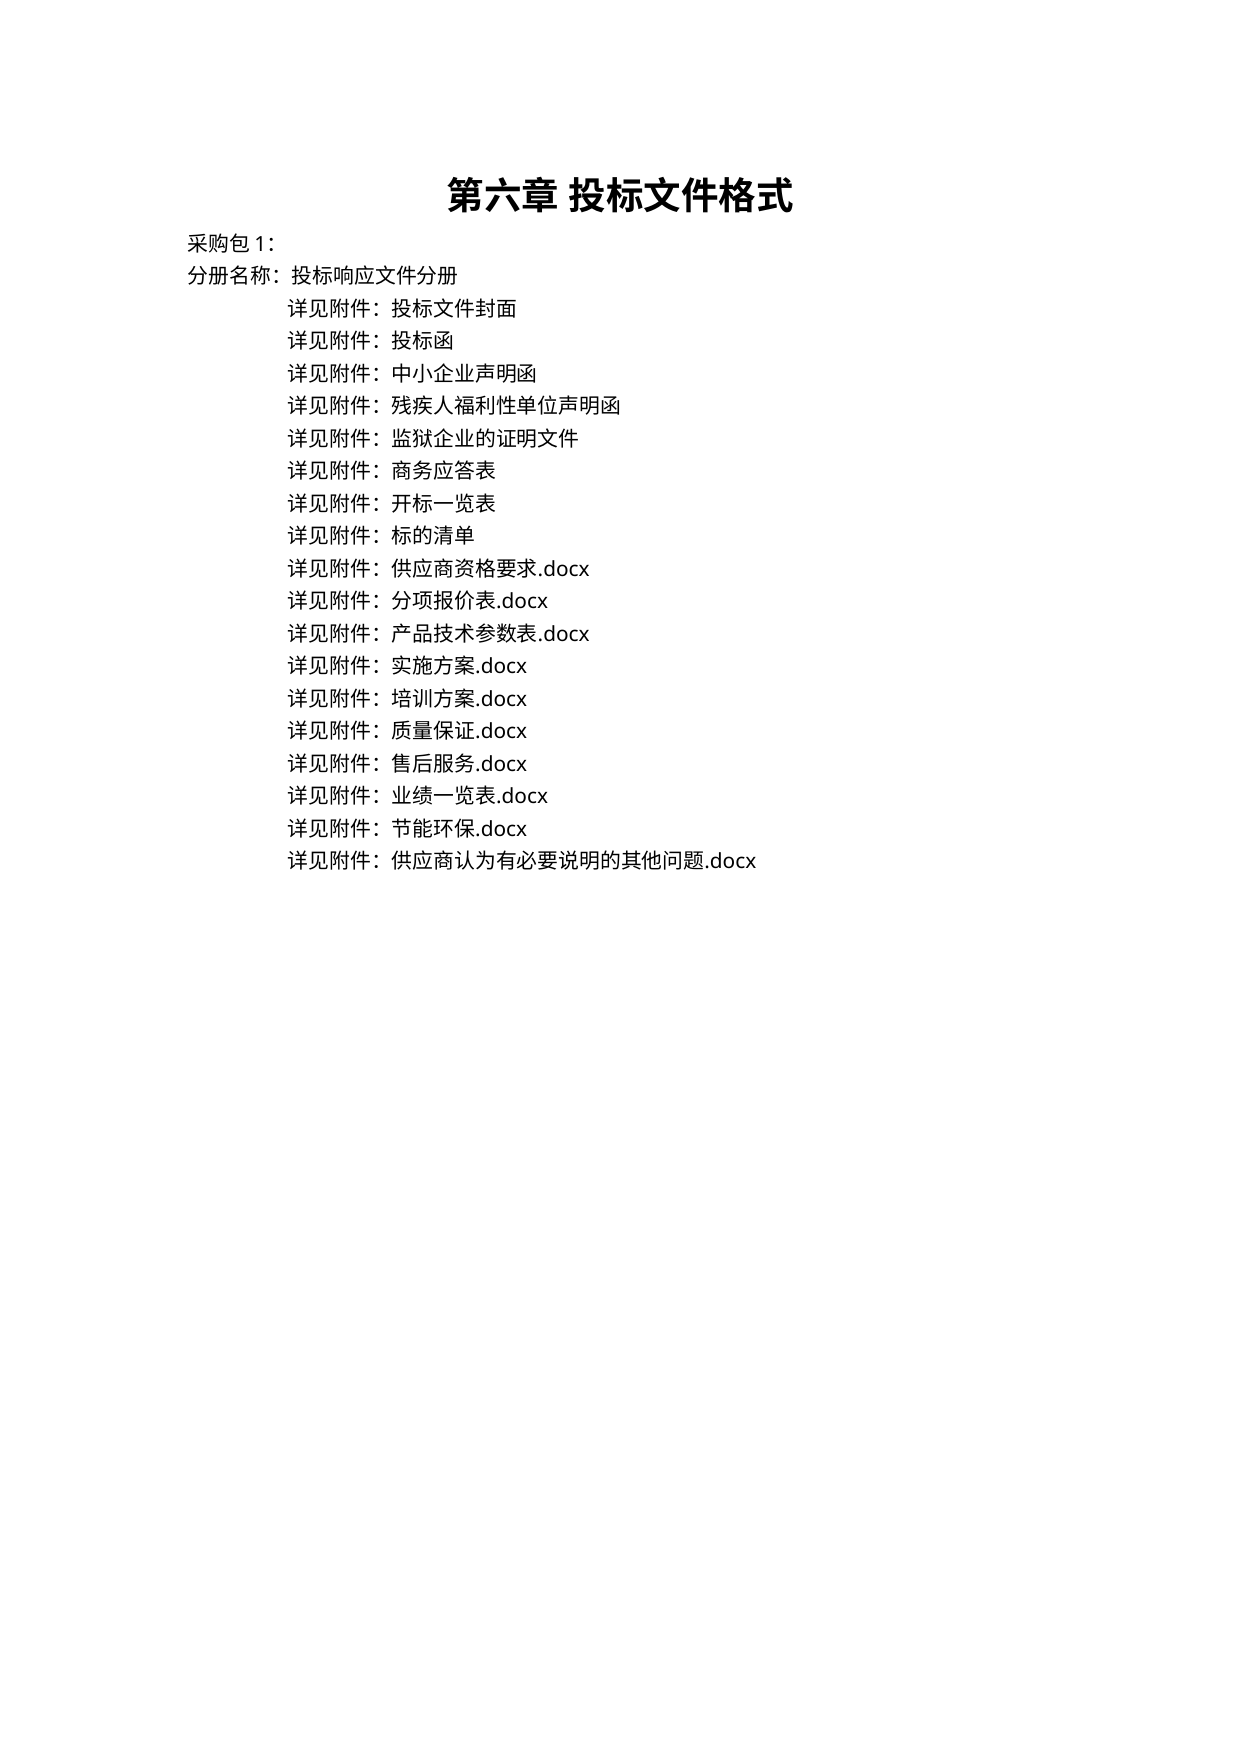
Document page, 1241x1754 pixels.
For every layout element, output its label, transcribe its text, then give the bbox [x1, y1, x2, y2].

text 详见附件：残疾人福利性单位声明函 [187, 389, 1053, 422]
text 详见附件：投标文件封面 [187, 292, 1053, 324]
text 详见附件：产品技术参数表.docx [187, 617, 1053, 649]
text 详见附件：供应商资格要求.docx [187, 552, 1053, 584]
text 详见附件：质量保证.docx [187, 714, 1053, 747]
text 详见附件：标的清单 [187, 519, 1053, 552]
text 详见附件：供应商认为有必要说明的其他问题.docx [187, 844, 1053, 877]
text 详见附件：业绩一览表.docx [187, 779, 1053, 812]
text 详见附件：分项报价表.docx [187, 584, 1053, 617]
text 详见附件：实施方案.docx [187, 649, 1053, 682]
text 第六章 投标文件格式 [187, 162, 1053, 227]
text 详见附件：中小企业声明函 [187, 357, 1053, 389]
text 详见附件：培训方案.docx [187, 682, 1053, 714]
text 详见附件：监狱企业的证明文件 [187, 422, 1053, 454]
text 详见附件：售后服务.docx [187, 747, 1053, 779]
text 采购包1： [187, 227, 1053, 259]
text 详见附件：商务应答表 [187, 454, 1053, 487]
text 分册名称：投标响应文件分册 [187, 259, 1053, 292]
text 详见附件：节能环保.docx [187, 812, 1053, 844]
text 详见附件：开标一览表 [187, 487, 1053, 519]
text 详见附件：投标函 [187, 324, 1053, 357]
